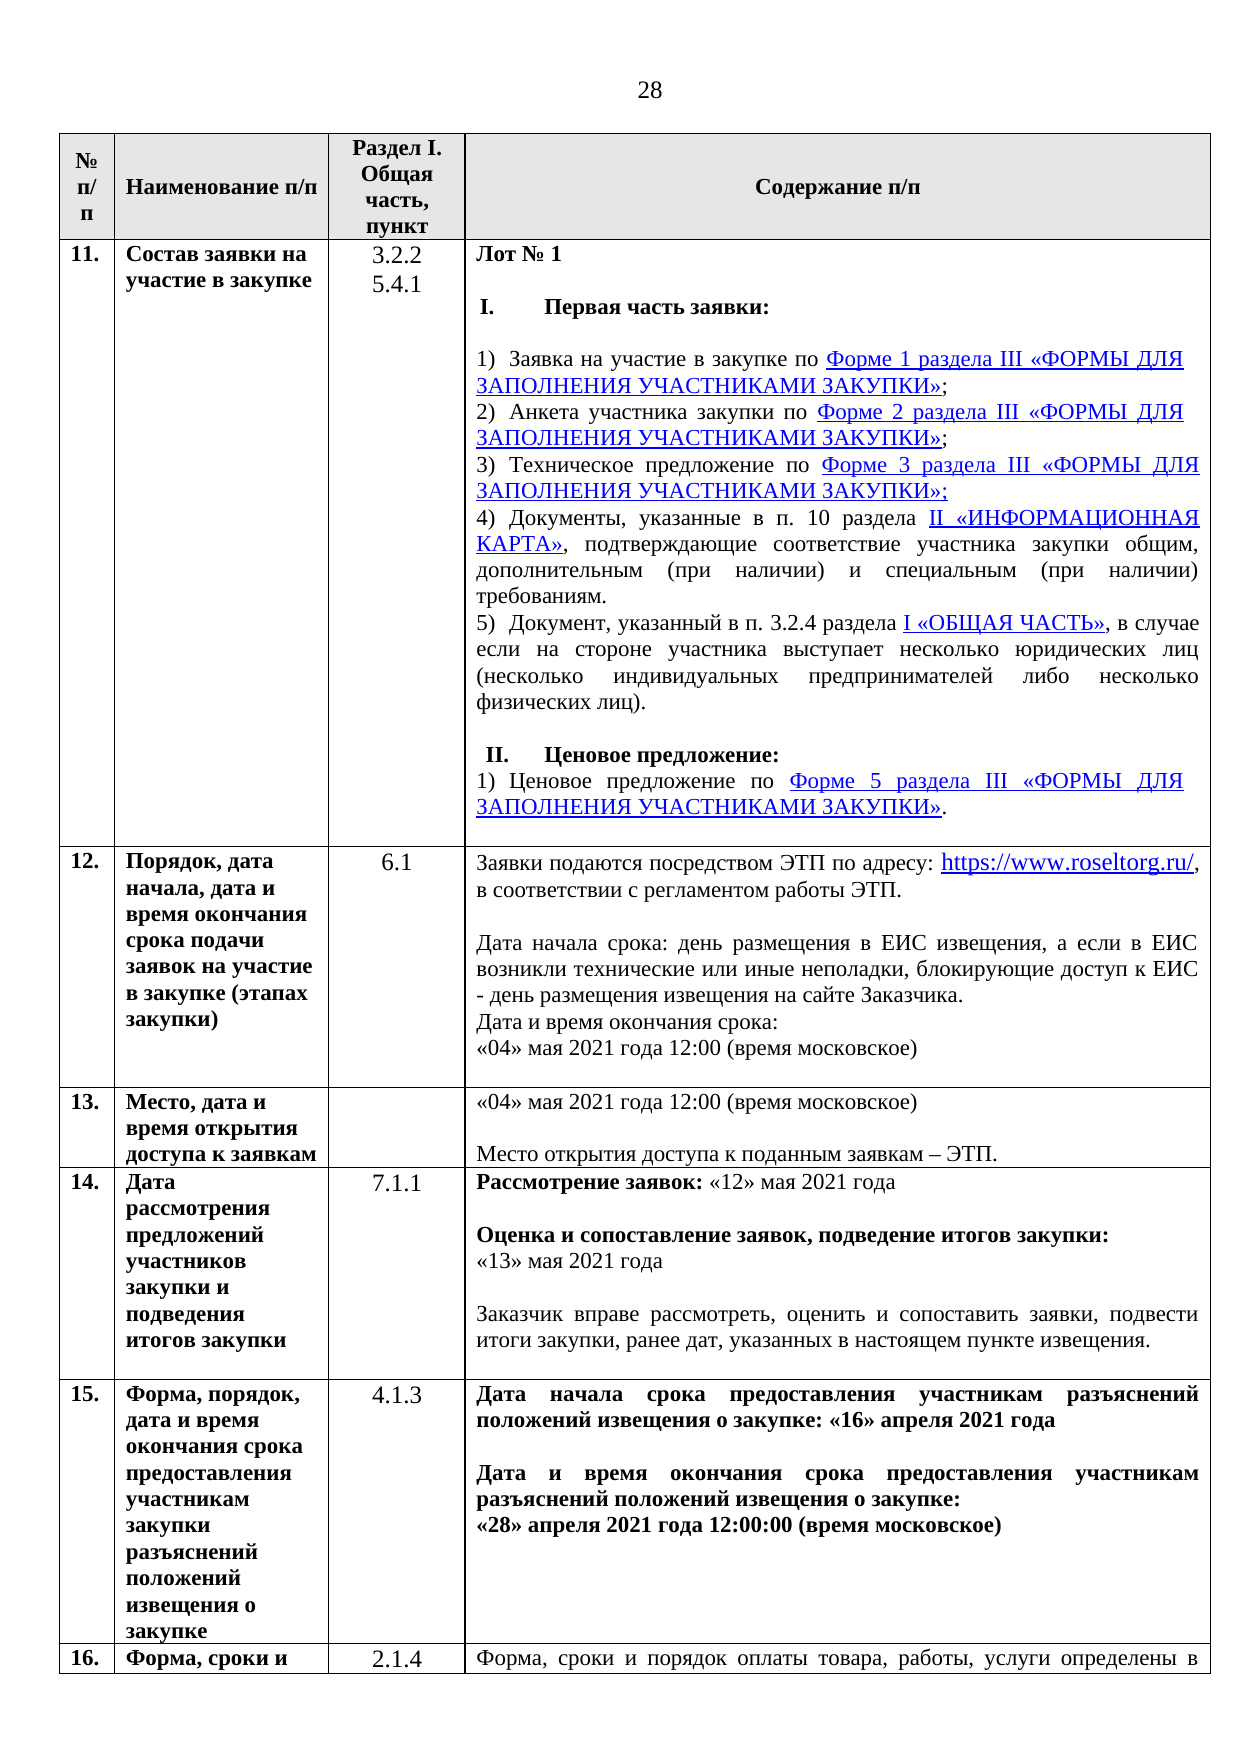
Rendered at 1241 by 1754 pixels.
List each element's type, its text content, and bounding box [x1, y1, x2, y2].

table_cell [466, 1644, 1210, 1673]
table_cell Дата начала срока предоставления участникам разъяснений положений извещения о закупке: Дата и время окончания срока предоставления участникам разъяснений положений извещения о закупке: 12:00:00 (время московское) [466, 1380, 1210, 1643]
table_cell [115, 1644, 328, 1673]
table_cell Рассмотрение заявок: Оценка и сопоставление заявок, подведение итогов закупки: Заказчик вправе рассмотреть, оценить и сопоставить заявки, подвести итоги закупки, ранее дат, указанных в настоящем пункте извещения. [466, 1168, 1210, 1379]
table_cell [60, 847, 114, 1087]
table_cell [329, 1088, 464, 1167]
table_cell [60, 240, 114, 846]
table_cell 12:00 (время московское) Место открытия доступа к поданным заявкам – ЭТП. [466, 1088, 1210, 1167]
table_cell Место, дата и время открытия доступа к заявкам [115, 1088, 328, 1167]
table_header Наименование п/п [115, 134, 328, 239]
table_cell 6.1 [329, 847, 464, 1087]
table_cell [60, 1168, 114, 1379]
table_cell 7.1.1 [329, 1168, 464, 1379]
table_cell 3.2.2 5.4.1 [329, 240, 464, 846]
table_cell 4.1.3 [329, 1380, 464, 1643]
table_cell Состав заявки на участие в закупке [115, 240, 328, 846]
table_header Раздел I. Общая часть, пункт [329, 134, 464, 239]
table_header № п/п [60, 134, 114, 239]
table_cell [60, 1380, 114, 1643]
table_cell Дата рассмотрения предложений участников закупки и подведения итогов закупки [115, 1168, 328, 1379]
table_cell Форма, порядок, дата и время окончания срока предоставления участникам закупки разъяснений положений извещения о закупке [115, 1380, 328, 1643]
table_cell Лот № 1 Первая часть заявки: Заявка на участие в закупке по Форме 1 раздела III «ФОРМЫ ДЛЯ ЗАПОЛНЕНИЯ УЧАСТНИКАМИ ЗАКУПКИ»; Анкета участника закупки по Форме 2 раздела III «ФОРМЫ ДЛЯ ЗАПОЛНЕНИЯ УЧАСТНИКАМИ ЗАКУПКИ»; Техническое предложение по Форме 3 раздела III «ФОРМЫ ДЛЯ ЗАПОЛНЕНИЯ УЧАСТНИКАМИ ЗАКУПКИ»; Документы, указанные в п. 10 раздела II «ИНФОРМАЦИОННАЯ КАРТА», подтверждающие соответствие участника закупки общим, дополнительным (при наличии) и специальным (при наличии) требованиям. Документ, указанный в п. 3.2.4 раздела I «ОБЩАЯ ЧАСТЬ», в случае если на стороне участника выступает несколько юридических лиц (несколько индивидуальных предпринимателей либо несколько физических лиц). Ценовое предложение: Ценовое предложение по Форме 5 раздела III «ФОРМЫ ДЛЯ ЗАПОЛНЕНИЯ УЧАСТНИКАМИ ЗАКУПКИ». [466, 240, 1210, 846]
table_cell Заявки подаются посредством ЭТП по адресу: https://www.roseltorg.ru/, в соответствии с регламентом работы ЭТП. Дата начала срока: день размещения в ЕИС извещения, а если в ЕИС возникли технические или иные неполадки, блокирующие доступ к ЕИС - день размещения извещения на сайте Заказчика. Дата и время окончания срока: 12:00 (время московское) [466, 847, 1210, 1087]
table_cell 2.1.4 [329, 1644, 464, 1673]
table_header Содержание п/п [466, 134, 1210, 239]
table_cell [60, 1644, 114, 1673]
table_cell [60, 1088, 114, 1167]
table_cell Порядок, дата начала, дата и время окончания срока подачи заявок на участие в закупке (этапах закупки) [115, 847, 328, 1087]
